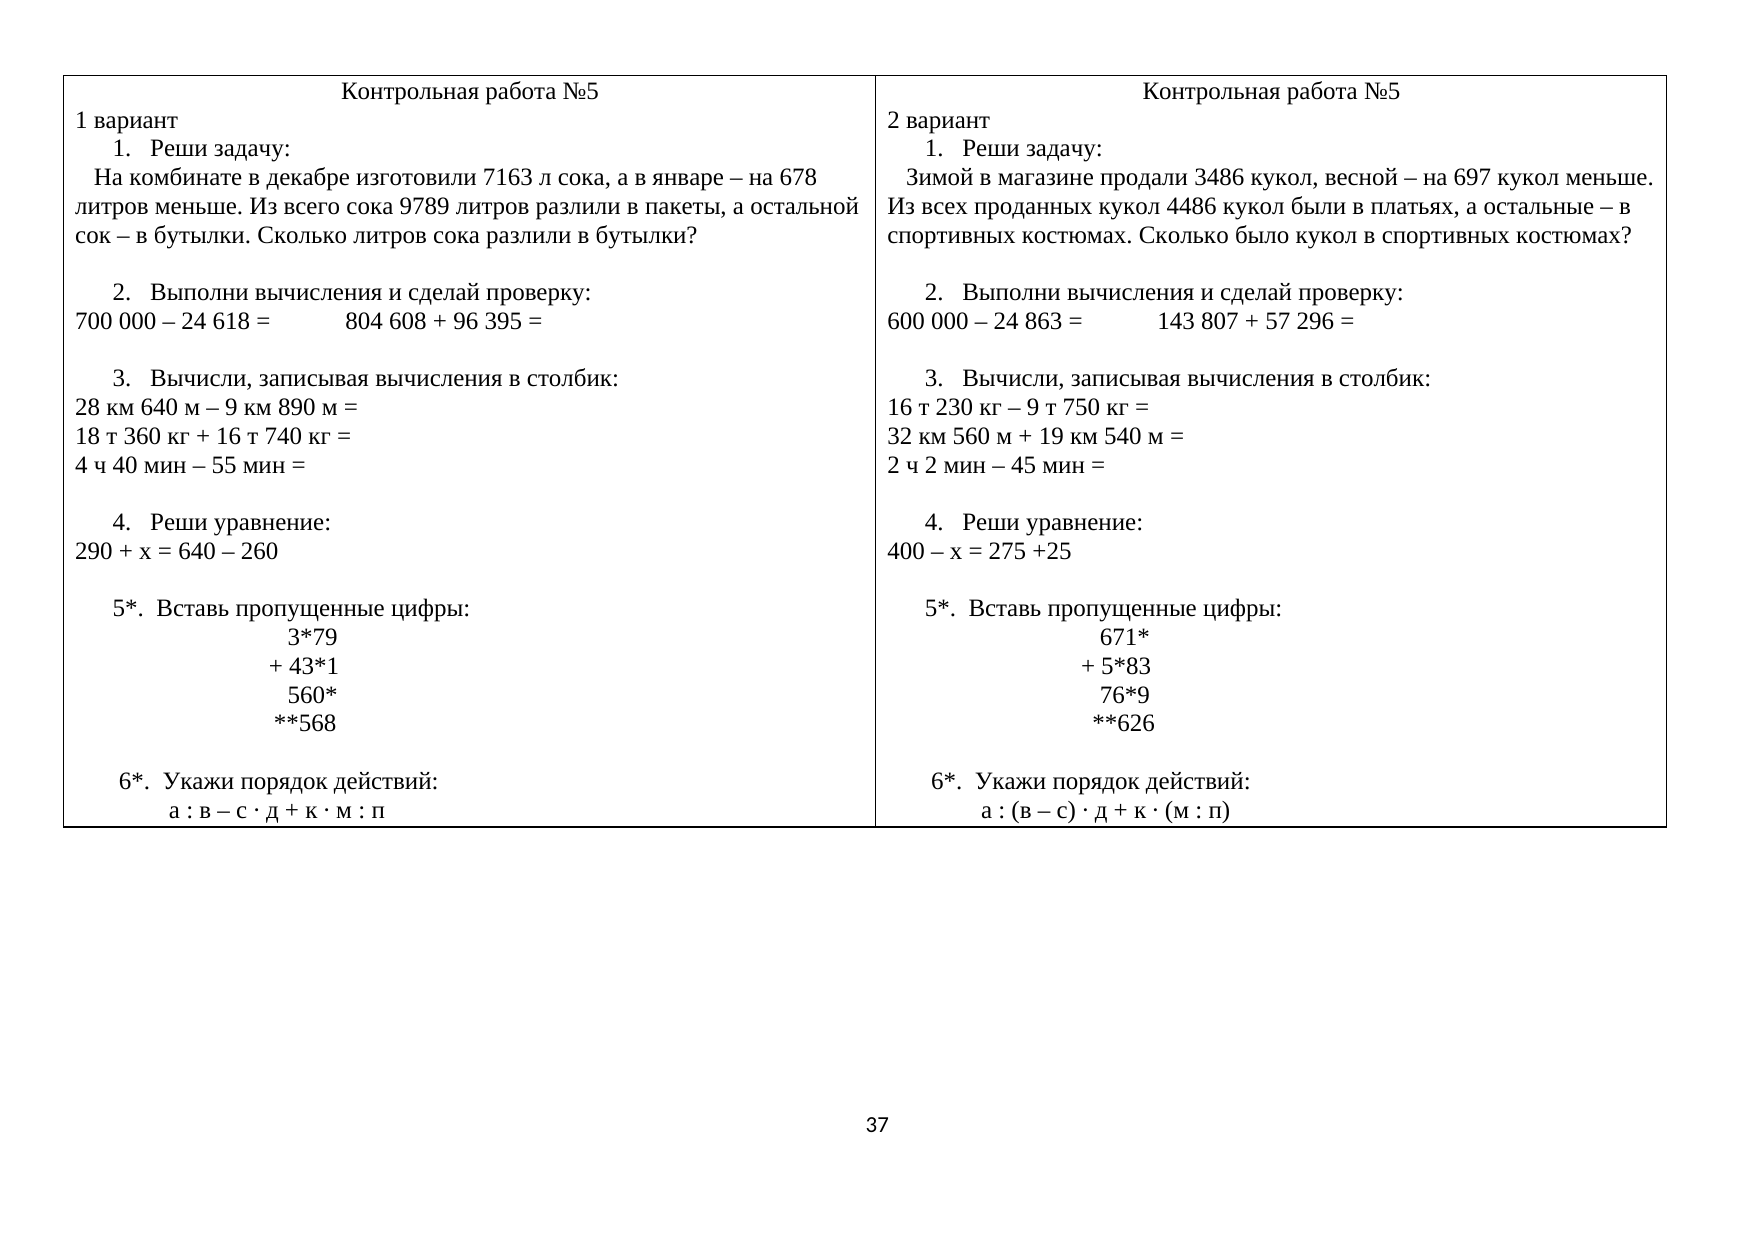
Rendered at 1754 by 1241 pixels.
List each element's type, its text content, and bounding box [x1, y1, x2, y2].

table_cell Контрольная работа №5 1 вариант Реши задачу: На комбинате в декабре изготовили 7163 л сока, а в январе – на 678 литров меньше. Из всего сока 9789 литров разлили в пакеты, а остальной сок – в бутылки. Сколько литров сока разлили в бутылки? Выполни вычисления и сделай проверку: 700 000 – 24 618 = 804 608 + 96 395 = Вычисли, записывая вычисления в столбик: 28 км 640 м – 9 км 890 м = 18 т 360 кг + 16 т 740 кг = 4 ч 40 мин – 55 мин = Реши уравнение: 290 + х = 640 – 260 5*. Вставь пропущенные цифры: 3*79 + 43*1 560* **568 6*. Укажи порядок действий: а : в – с ∙ д + к ∙ м : п [64, 76, 875, 826]
table_cell Контрольная работа №5 2 вариант Реши задачу: Зимой в магазине продали 3486 кукол, весной – на 697 кукол меньше. Из всех проданных кукол 4486 кукол были в платьях, а остальные – в спортивных костюмах. Сколько было кукол в спортивных костюмах? Выполни вычисления и сделай проверку: 600 000 – 24 863 = 143 807 + 57 296 = Вычисли, записывая вычисления в столбик: 16 т 230 кг – 9 т 750 кг = 32 км 560 м + 19 км 540 м = 2 ч 2 мин – 45 мин = Реши уравнение: 400 – х = 275 +25 5*. Вставь пропущенные цифры: 671* + 5*83 76*9 **626 6*. Укажи порядок действий: а : (в – с) ∙ д + к ∙ (м : п) [876, 76, 1666, 826]
